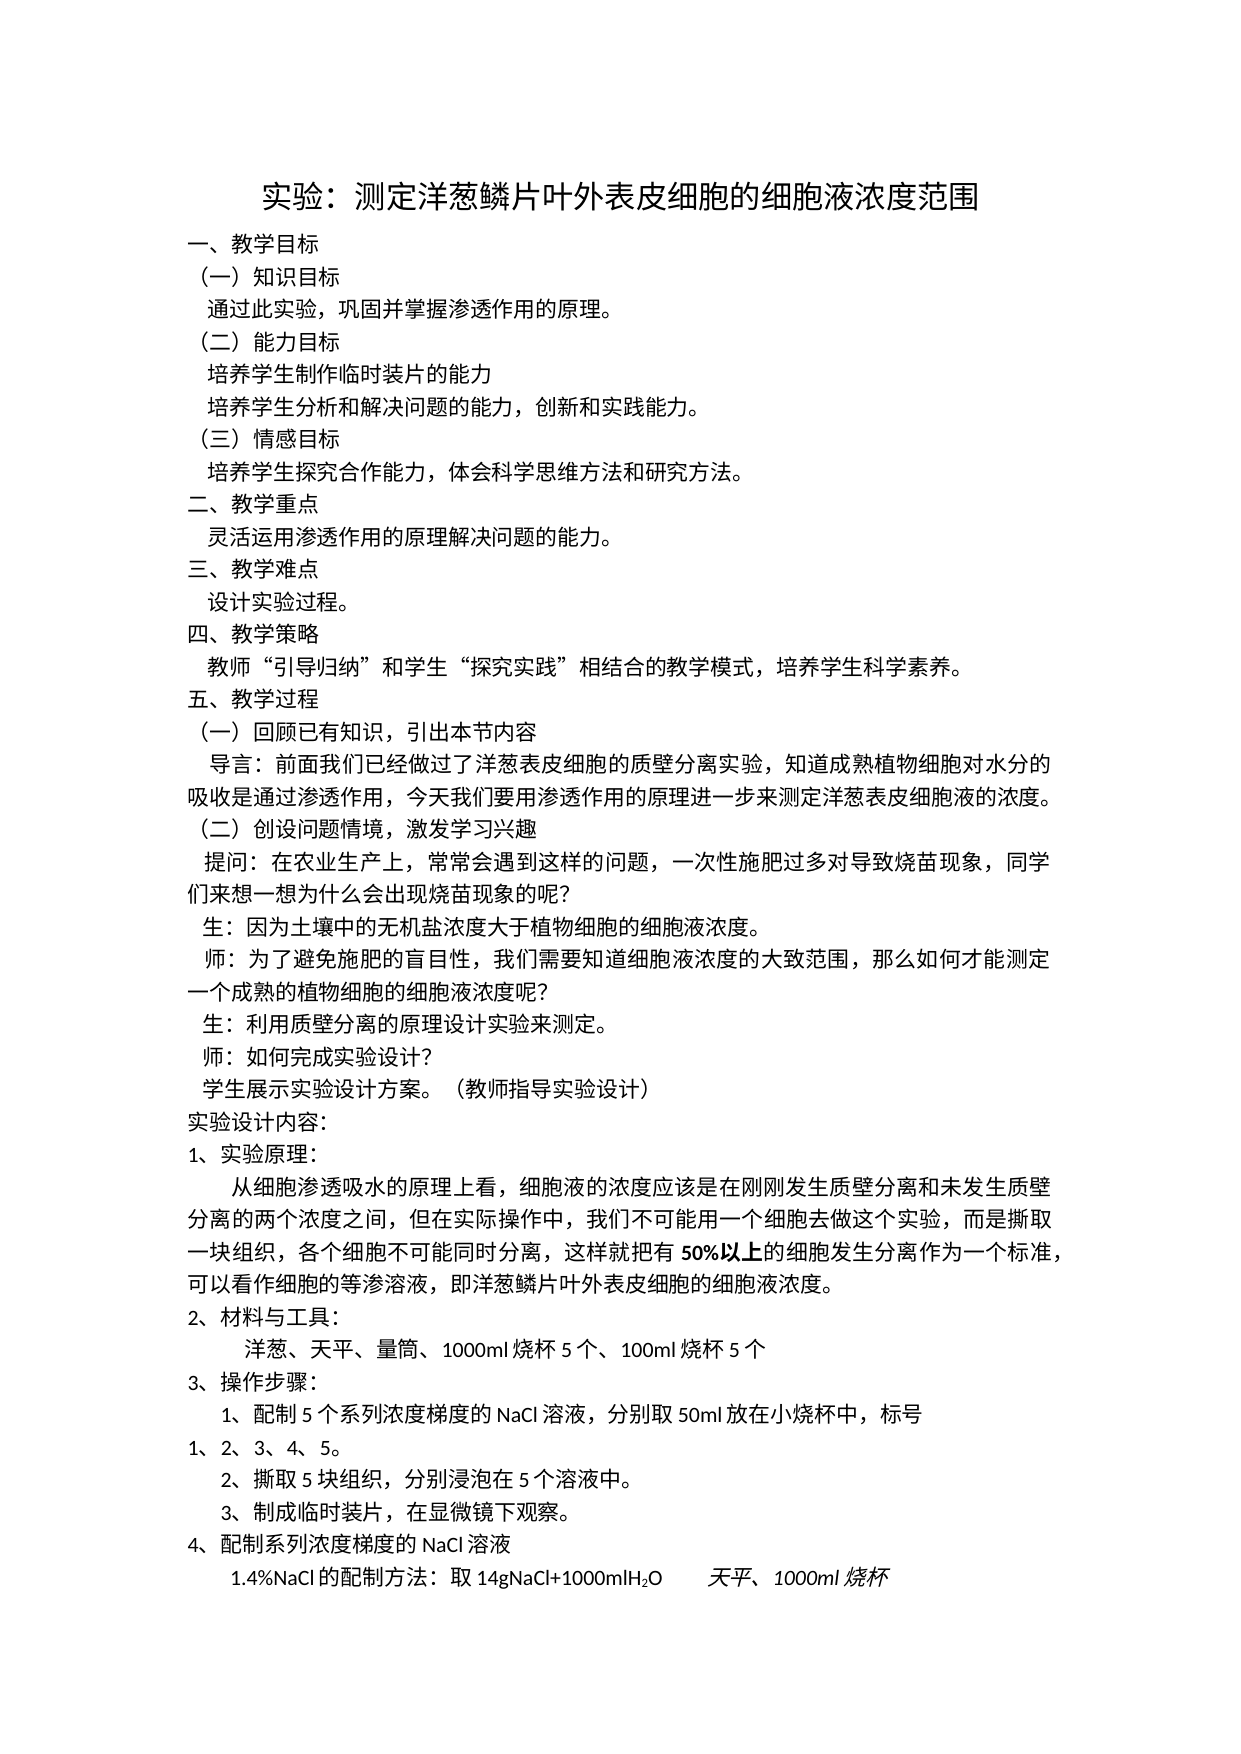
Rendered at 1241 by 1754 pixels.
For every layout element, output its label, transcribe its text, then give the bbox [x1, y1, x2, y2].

text 师：为了避免施肥的盲目性，我们需要知道细胞液浓度的大致范围，那么如何才能测定一个成熟的植物细胞的细胞液浓度呢？ [187, 942, 1053, 1007]
text 三、教学难点 [187, 552, 1053, 584]
text 1、配制5个系列浓度梯度的NaCl溶液，分别取50ml放在小烧杯中，标号1、2、3、4、5。 [187, 1397, 1053, 1462]
text 培养学生制作临时装片的能力 [187, 357, 1053, 389]
text 从细胞渗透吸水的原理上看，细胞液的浓度应该是在刚刚发生质壁分离和未发生质壁分离的两个浓度之间，但在实际操作中，我们不可能用一个细胞去做这个实验，而是撕取一块组织，各个细胞不可能同时分离，这样就把有50%以上的细胞发生分离作为一个标准，可以看作细胞的等渗溶液，即洋葱鳞片叶外表皮细胞的细胞液浓度。 [187, 1169, 1053, 1299]
text 生：因为土壤中的无机盐浓度大于植物细胞的细胞液浓度。 [187, 909, 1053, 942]
text 通过此实验，巩固并掌握渗透作用的原理。 [187, 292, 1053, 324]
text 2、撕取5块组织，分别浸泡在5个溶液中。 [187, 1462, 1053, 1494]
text 二、教学重点 [187, 487, 1053, 519]
text 实验：测定洋葱鳞片叶外表皮细胞的细胞液浓度范围 [187, 162, 1053, 227]
text 提问：在农业生产上，常常会遇到这样的问题，一次性施肥过多对导致烧苗现象，同学们来想一想为什么会出现烧苗现象的呢？ [187, 844, 1053, 909]
text 实验设计内容： [187, 1104, 1053, 1137]
text 培养学生探究合作能力，体会科学思维方法和研究方法。 [187, 454, 1053, 487]
text 五、教学过程 [187, 682, 1053, 714]
text 1、实验原理： [187, 1137, 1053, 1169]
text （二）能力目标 [187, 324, 1053, 357]
text 师：如何完成实验设计？ [187, 1039, 1053, 1072]
text 3、操作步骤： [187, 1364, 1053, 1397]
text 导言：前面我们已经做过了洋葱表皮细胞的质壁分离实验，知道成熟植物细胞对水分的吸收是通过渗透作用，今天我们要用渗透作用的原理进一步来测定洋葱表皮细胞液的浓度。 [187, 747, 1053, 812]
text （二）创设问题情境，激发学习兴趣 [187, 812, 1053, 844]
text （三）情感目标 [187, 422, 1053, 454]
text 教师“引导归纳”和学生“探究实践”相结合的教学模式，培养学生科学素养。 [187, 649, 1053, 682]
text 3、制成临时装片，在显微镜下观察。 [187, 1494, 1053, 1527]
text 学生展示实验设计方案。（教师指导实验设计） [187, 1072, 1053, 1104]
text 设计实验过程。 [187, 584, 1053, 617]
text 生：利用质壁分离的原理设计实验来测定。 [187, 1007, 1053, 1039]
text 4、配制系列浓度梯度的NaCl溶液 [187, 1527, 1053, 1559]
text 一、教学目标 [187, 227, 1053, 259]
text 灵活运用渗透作用的原理解决问题的能力。 [187, 519, 1053, 552]
text 四、教学策略 [187, 617, 1053, 649]
text 2、材料与工具： [187, 1299, 1053, 1332]
text 洋葱、天平、量筒、1000ml烧杯5个、100ml烧杯5个 [187, 1332, 1053, 1364]
text 1.4%NaCl的配制方法：取14gNaCl+1000mlH2O 天平、1000ml烧杯 [187, 1559, 1053, 1592]
text （一）回顾已有知识，引出本节内容 [187, 714, 1053, 747]
text （一）知识目标 [187, 259, 1053, 292]
text 培养学生分析和解决问题的能力，创新和实践能力。 [187, 389, 1053, 422]
